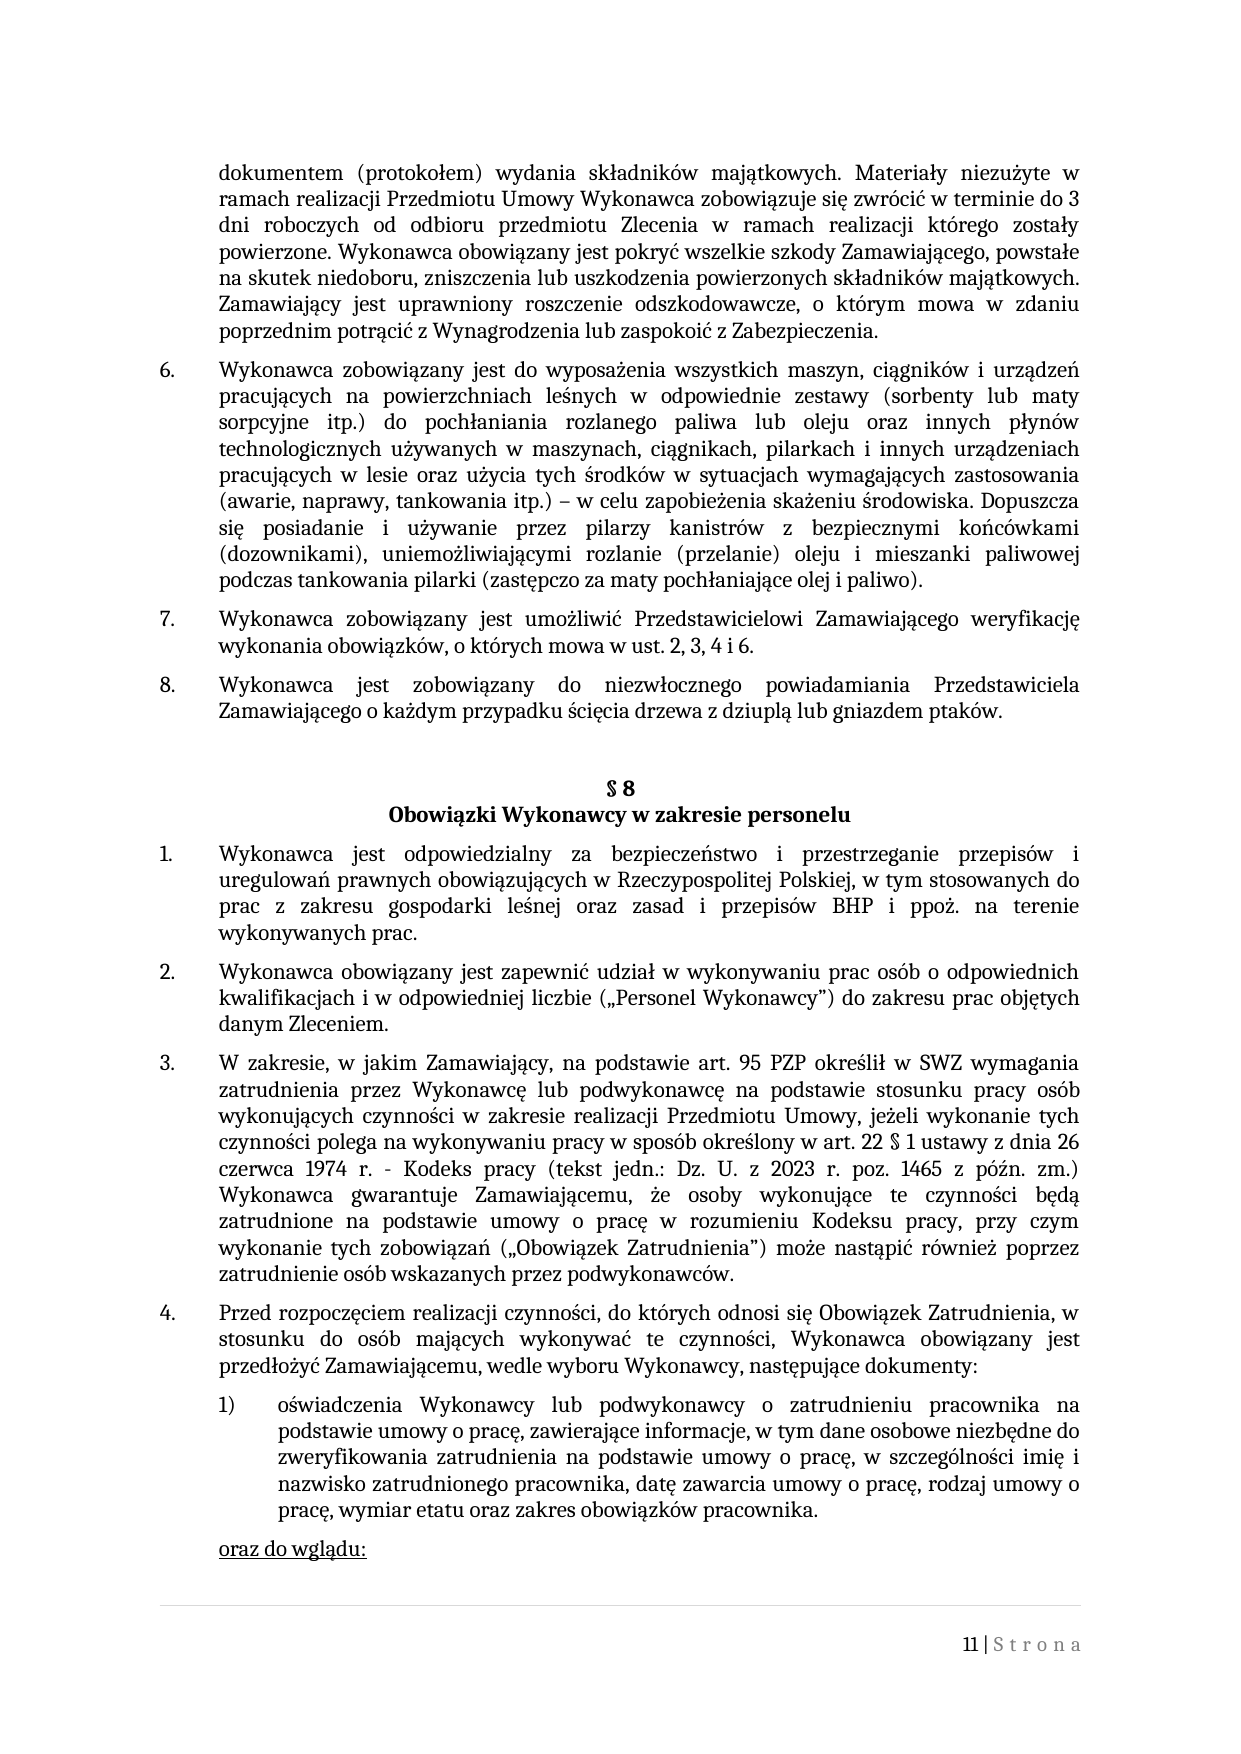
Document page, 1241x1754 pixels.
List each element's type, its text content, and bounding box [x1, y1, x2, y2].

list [159, 159, 1081, 344]
text 4. Przed rozpoczęciem realizacji czynności, do których odnosi się Obowiązek Zatrudnienia, w stosunku do osób mających wykonywać te czynności, Wykonawca obowiązany jest przedłożyć Zamawiającemu, wedle wyboru Wykonawcy, następujące dokumenty: [159, 1300, 1081, 1379]
text § 8 Obowiązki Wykonawcy w zakresie personelu [159, 775, 1081, 828]
list W zakresie, w jakim Zamawiający, na podstawie art. 95 PZP określił w SWZ wymagania zatrudnienia przez Wykonawcę lub podwykonawcę na podstawie stosunku pracy osób wykonujących czynności w zakresie realizacji Przedmiotu Umowy, jeżeli wykonanie tych czynności polega na wykonywaniu pracy w sposób określony w art. 22 § 1 ustawy z dnia 26 czerwca 1974 r. - Kodeks pracy (tekst jedn.: Dz. U. z 2023 r. poz. 1465 z późn. zm.) Wykonawca gwarantuje Zamawiającemu, że osoby wykonujące te czynności będą zatrudnione na podstawie umowy o pracę w rozumieniu Kodeksu pracy, przy czym wykonanie tych zobowiązań („Obowiązek Zatrudnienia”) może nastąpić również poprzez zatrudnienie osób wskazanych przez podwykonawców. [159, 1050, 1081, 1287]
text 1) oświadczenia Wykonawcy lub podwykonawcy o zatrudnieniu pracownika na podstawie umowy o pracę, zawierające informacje, w tym dane osobowe niezbędne do zweryfikowania zatrudnienia na podstawie umowy o pracę, w szczególności imię i nazwisko zatrudnionego pracownika, datę zawarcia umowy o pracę, rodzaj umowy o pracę, wymiar etatu oraz zakres obowiązków pracownika. [218, 1391, 1081, 1523]
list Wykonawca jest odpowiedzialny za bezpieczeństwo i przestrzeganie przepisów i uregulowań prawnych obowiązujących w Rzeczypospolitej Polskiej, w tym stosowanych do prac z zakresu gospodarki leśnej oraz zasad i przepisów BHP i ppoż. na terenie wykonywanych prac. [159, 841, 1081, 946]
list Wykonawca obowiązany jest zapewnić udział w wykonywaniu prac osób o odpowiednich kwalifikacjach i w odpowiedniej liczbie („Personel Wykonawcy”) do zakresu prac objętych danym Zleceniem. [159, 958, 1081, 1038]
text oraz do wglądu: [218, 1536, 1081, 1562]
list Wykonawca zobowiązany jest do wyposażenia wszystkich maszyn, ciągników i urządzeń pracujących na powierzchniach leśnych w odpowiednie zestawy (sorbenty lub maty sorpcyjne itp.) do pochłaniania rozlanego paliwa lub oleju oraz innych płynów technologicznych używanych w maszynach, ciągnikach, pilarkach i innych urządzeniach pracujących w lesie oraz użycia tych środków w sytuacjach wymagających zastosowania (awarie, naprawy, tankowania itp.) – w celu zapobieżenia skażeniu środowiska. Dopuszcza się posiadanie i używanie przez pilarzy kanistrów z bezpiecznymi końcówkami (dozownikami), uniemożliwiającymi rozlanie (przelanie) oleju i mieszanki paliwowej podczas tankowania pilarki (zastępczo za maty pochłaniające olej i paliwo). [159, 356, 1081, 594]
list Wykonawca zobowiązany jest umożliwić Przedstawicielowi Zamawiającego weryfikację wykonania obowiązków, o których mowa w ust. 2, 3, 4 i 6. [159, 606, 1081, 659]
list Wykonawca jest zobowiązany do niezwłocznego powiadamiania Przedstawiciela Zamawiającego o każdym przypadku ścięcia drzewa z dziuplą lub gniazdem ptaków. [159, 671, 1081, 724]
